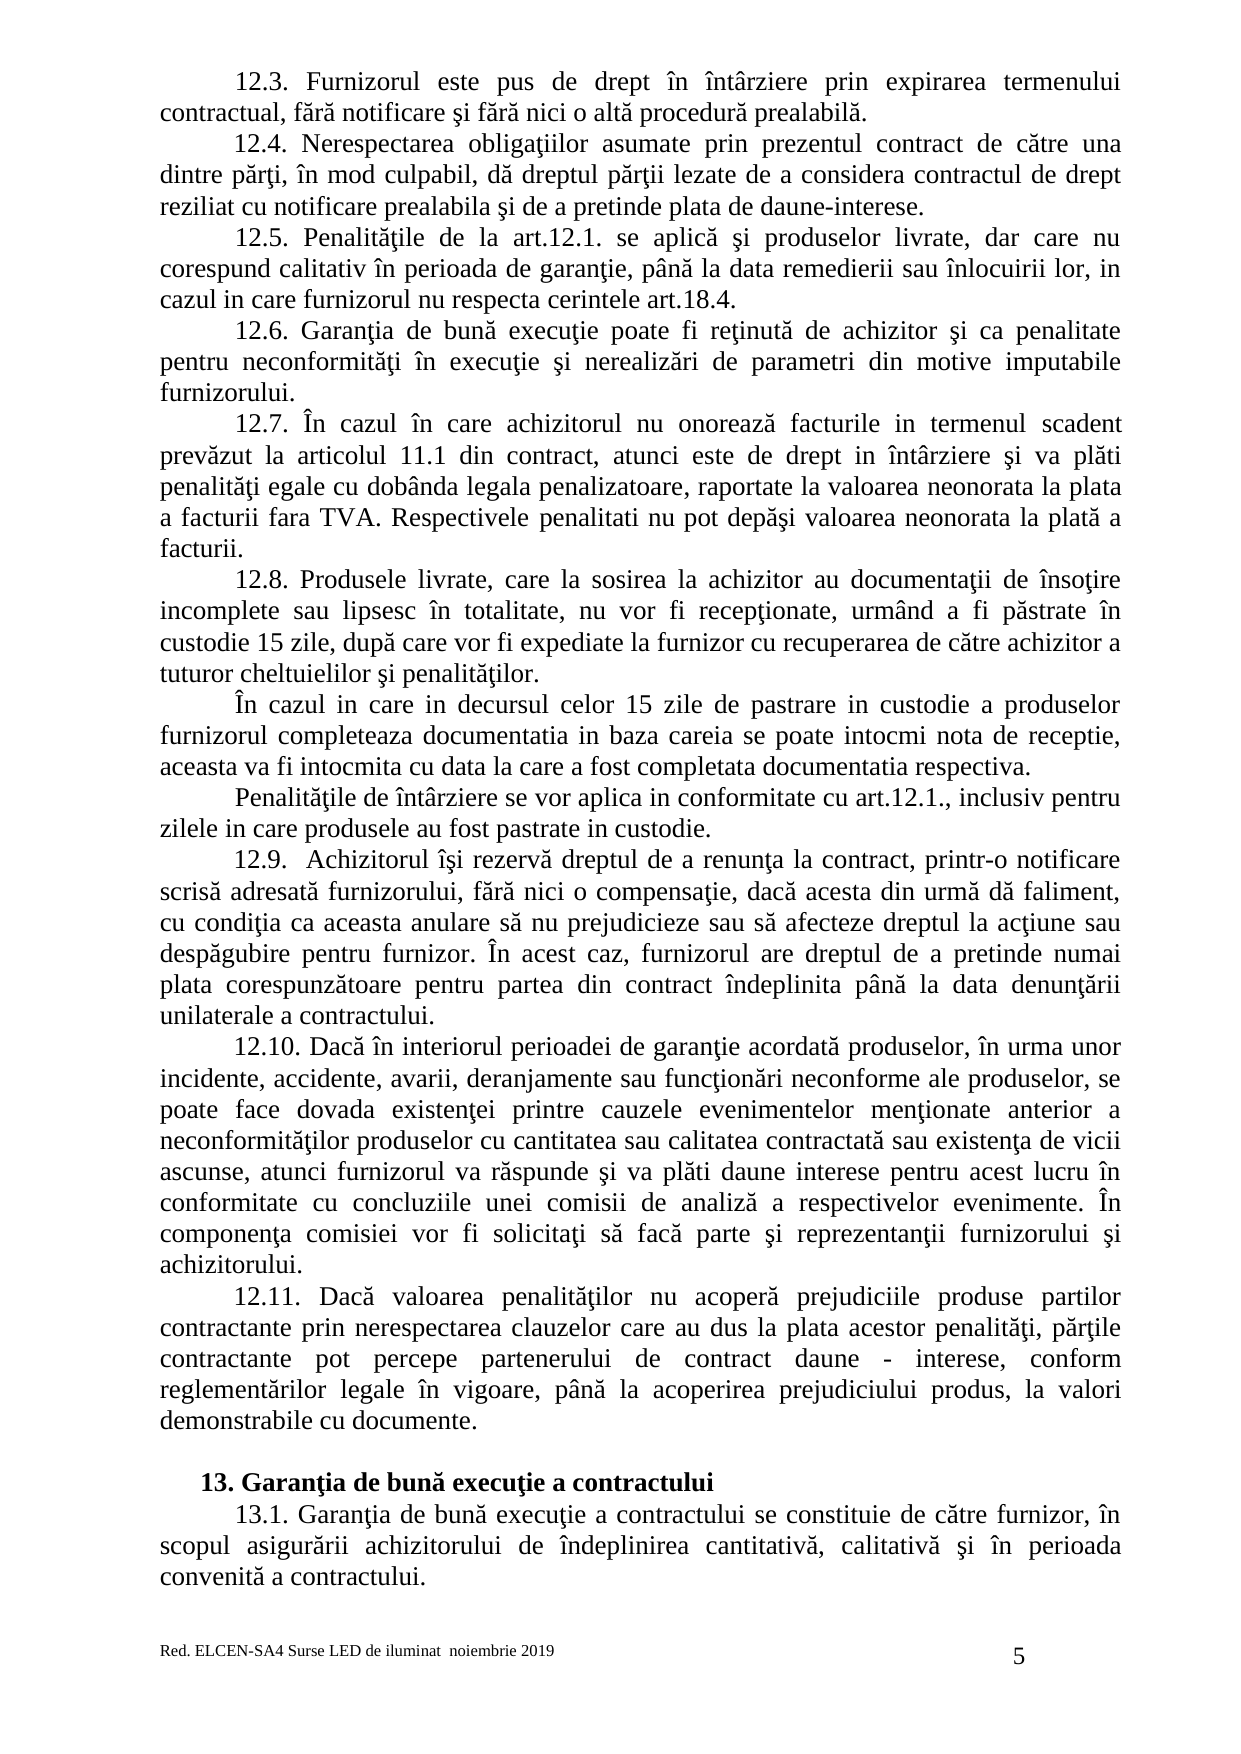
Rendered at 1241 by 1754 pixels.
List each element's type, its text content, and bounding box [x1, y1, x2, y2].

text 12.9. Achizitorul îşi rezervă dreptul de a renunţa la contract, printr-o notificare scrisă adresată furnizorului, fără nici o compensaţie, dacă acesta din urmă dă faliment, cu condiţia ca aceasta anulare să nu prejudicieze sau să afecteze dreptul la acţiune sau despăgubire pentru furnizor. În acest caz, furnizorul are dreptul de a pretinde numai plata corespunzătoare pentru partea din contract îndeplinita până la data denunţării unilaterale a contractului. [159, 844, 1122, 1031]
text 12.4. Nerespectarea obligaţiilor asumate prin prezentul contract de către una dintre părţi, în mod culpabil, dă dreptul părţii lezate de a considera contractul de drept reziliat cu notificare prealabila şi de a pretinde plata de daune-interese. [159, 127, 1122, 221]
text În cazul in care in decursul celor 15 zile de pastrare in custodie a produselor furnizorul completeaza documentatia in baza careia se poate intocmi nota de receptie, aceasta va fi intocmita cu data la care a fost completata documentatia respectiva. [159, 688, 1122, 781]
text 12.8. Produsele livrate, care la sosirea la achizitor au documentaţii de însoţire incomplete sau lipsesc în totalitate, nu vor fi recepţionate, urmând a fi păstrate în custodie 15 zile, după care vor fi expediate la furnizor cu recuperarea de către achizitor a tuturor cheltuielilor şi penalităţilor. [159, 563, 1122, 688]
text 13. Garanţia de bună execuţie a contractului [159, 1467, 1122, 1498]
text 12.7. În cazul în care achizitorul nu onorează facturile in termenul scadent prevăzut la articolul 11.1 din contract, atunci este de drept in întârziere şi va plăti penalităţi egale cu dobânda legala penalizatoare, raportate la valoarea neonorata la plata a facturii fara TVA. Respectivele penalitati nu pot depăşi valoarea neonorata la plată a facturii. [159, 408, 1122, 563]
text 12.6. Garanţia de bună execuţie poate fi reţinută de achizitor şi ca penalitate pentru neconformităţi în execuţie şi nerealizări de parametri din motive imputabile furnizorului. [159, 314, 1122, 408]
text Penalităţile de întârziere se vor aplica in conformitate cu art.12.1., inclusiv pentru zilele in care produsele au fost pastrate in custodie. [159, 781, 1122, 844]
text 12.5. Penalităţile de la art.12.1. se aplică şi produselor livrate, dar care nu corespund calitativ în perioada de garanţie, până la data remedierii sau înlocuirii lor, in cazul in care furnizorul nu respecta cerintele art.18.4. [159, 221, 1122, 314]
text 12.10. Dacă în interiorul perioadei de garanţie acordată produselor, în urma unor incidente, accidente, avarii, deranjamente sau funcţionări neconforme ale produselor, se poate face dovada existenţei printre cauzele evenimentelor menţionate anterior a neconformităţilor produselor cu cantitatea sau calitatea contractată sau existenţa de vicii ascunse, atunci furnizorul va răspunde şi va plăti daune interese pentru acest lucru în conformitate cu concluziile unei comisii de analiză a respectivelor evenimente. În componenţa comisiei vor fi solicitaţi să facă parte şi reprezentanţii furnizorului şi achizitorului. [159, 1031, 1122, 1280]
text 12.3. Furnizorul este pus de drept în întârziere prin expirarea termenului contractual, fără notificare şi fără nici o altă procedură prealabilă. [159, 65, 1122, 127]
text 12.11. Dacă valoarea penalităţilor nu acoperă prejudiciile produse partilor contractante prin nerespectarea clauzelor care au dus la plata acestor penalităţi, părţile contractante pot percepe partenerului de contract daune - interese, conform reglementărilor legale în vigoare, până la acoperirea prejudiciului produs, la valori demonstrabile cu documente. [159, 1280, 1122, 1435]
text 13.1. Garanţia de bună execuţie a contractului se constituie de către furnizor, în scopul asigurării achizitorului de îndeplinirea cantitativă, calitativă şi în perioada convenită a contractului. [159, 1498, 1122, 1591]
